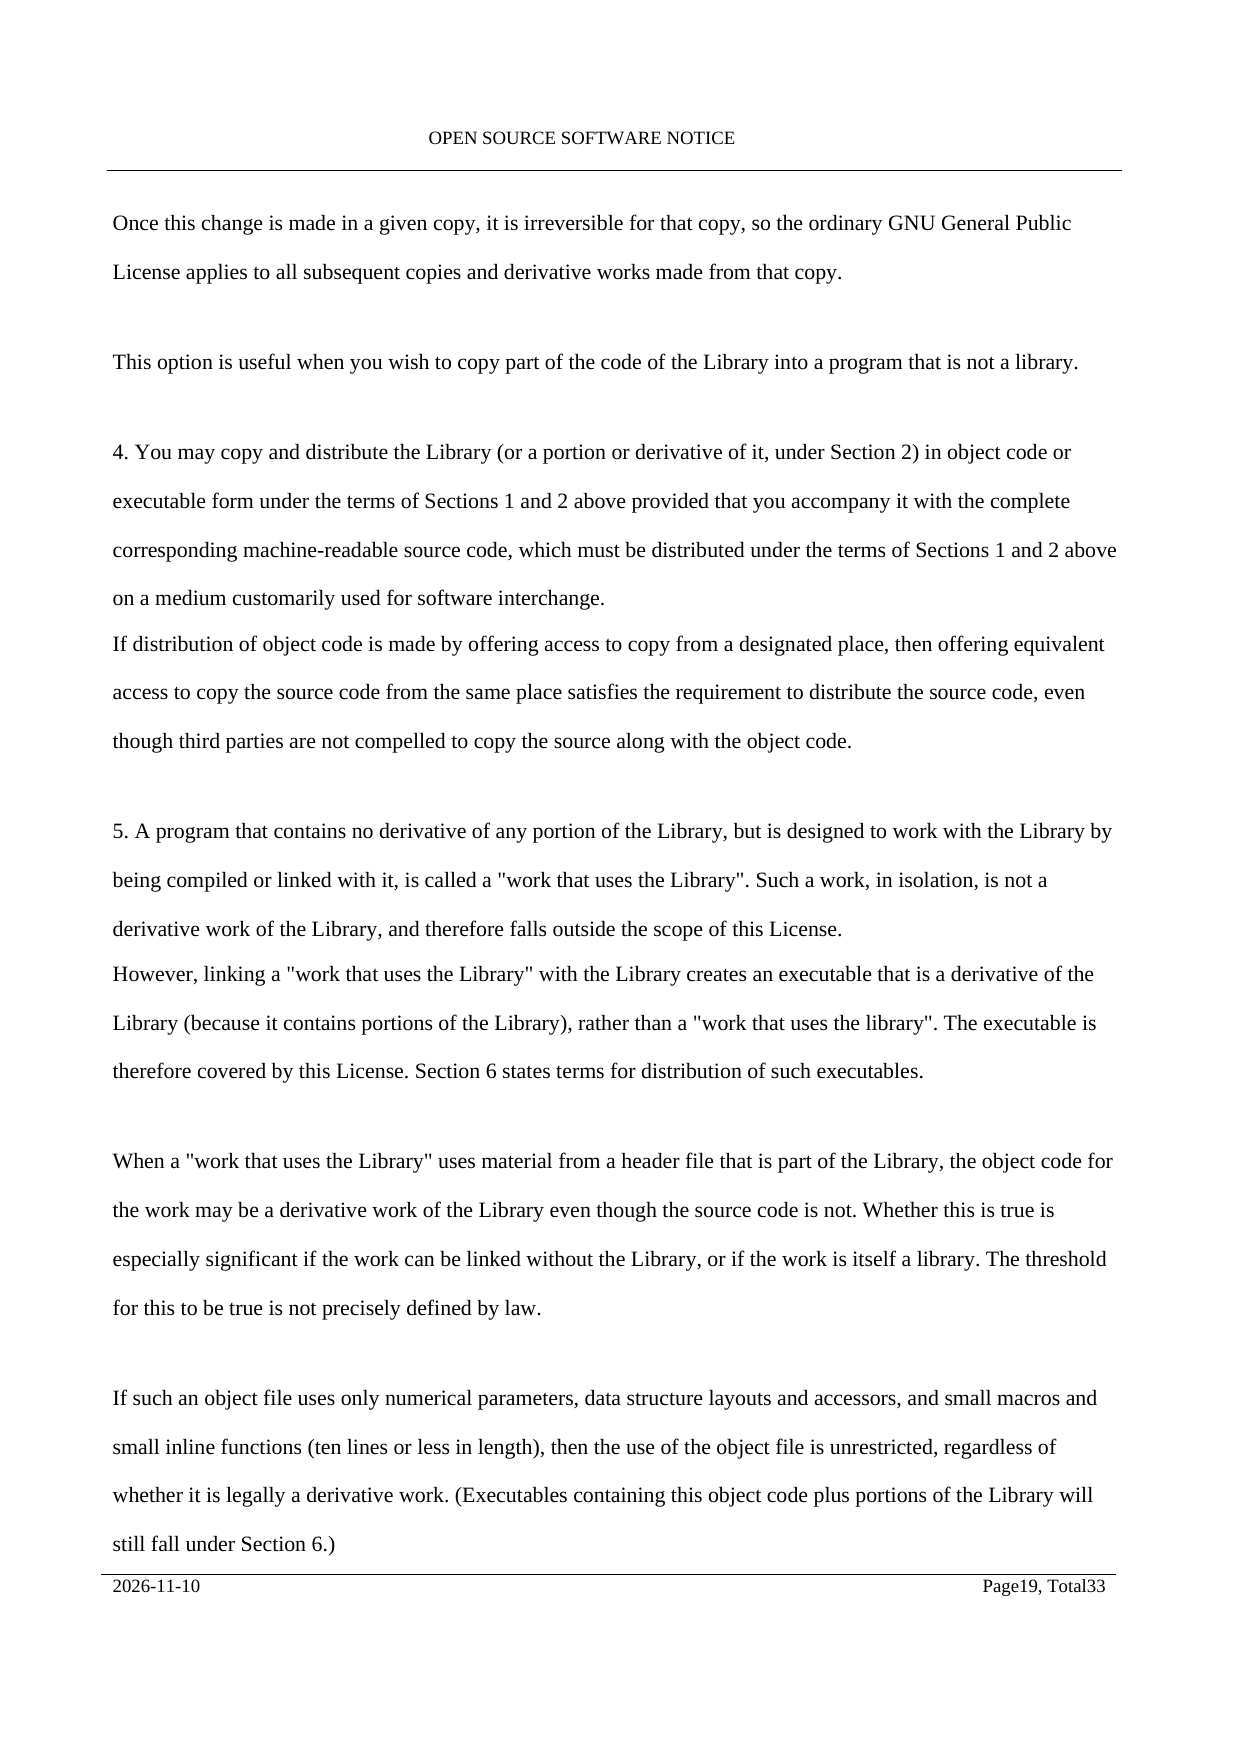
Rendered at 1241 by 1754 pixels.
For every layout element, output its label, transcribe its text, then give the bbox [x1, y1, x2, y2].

text 4. You may copy and distribute the Library (or a portion or derivative of it, under Section 2) in object code or executable form under the terms of Sections 1 and 2 above provided that you accompany it with the complete corresponding machine-readable source code, which must be distributed under the terms of Sections 1 and 2 above on a medium customarily used for software interchange. [112, 436, 1128, 614]
text If distribution of object code is made by offering access to copy from a designated place, then offering equivalent access to copy the source code from the same place satisfies the requirement to distribute the source code, even though third parties are not compelled to copy the source along with the object code. [112, 627, 1128, 757]
text If such an object file uses only numerical parameters, data structure layouts and accessors, and small macros and small inline functions (ten lines or less in length), then the use of the object file is unrestricted, regardless of whether it is legally a derivative work. (Executables containing this object code plus portions of the Library will still fall under Section 6.) [112, 1381, 1128, 1560]
text However, linking a "work that uses the Library" with the Library creates an executable that is a derivative of the Library (because it contains portions of the Library), rather than a "work that uses the library". The executable is therefore covered by this License. Section 6 states terms for distribution of such executables. [112, 957, 1128, 1087]
text 5. A program that contains no derivative of any portion of the Library, but is designed to work with the Library by being compiled or linked with it, is called a "work that uses the Library". Such a work, in isolation, is not a derivative work of the Library, and therefore falls outside the scope of this License. [112, 814, 1128, 944]
text When a "work that uses the Library" uses material from a header file that is part of the Library, the object code for the work may be a derivative work of the Library even though the source code is not. Whether this is true is especially significant if the work can be linked without the Library, or if the work is itself a library. The threshold for this to be true is not precisely defined by law. [112, 1145, 1128, 1324]
text This option is useful when you wish to copy part of the code of the Library into a program that is not a library. [112, 345, 1128, 378]
text Once this change is made in a given copy, it is irreversible for that copy, so the ordinary GNU General Public License applies to all subsequent copies and derivative works made from that copy. [112, 206, 1128, 288]
